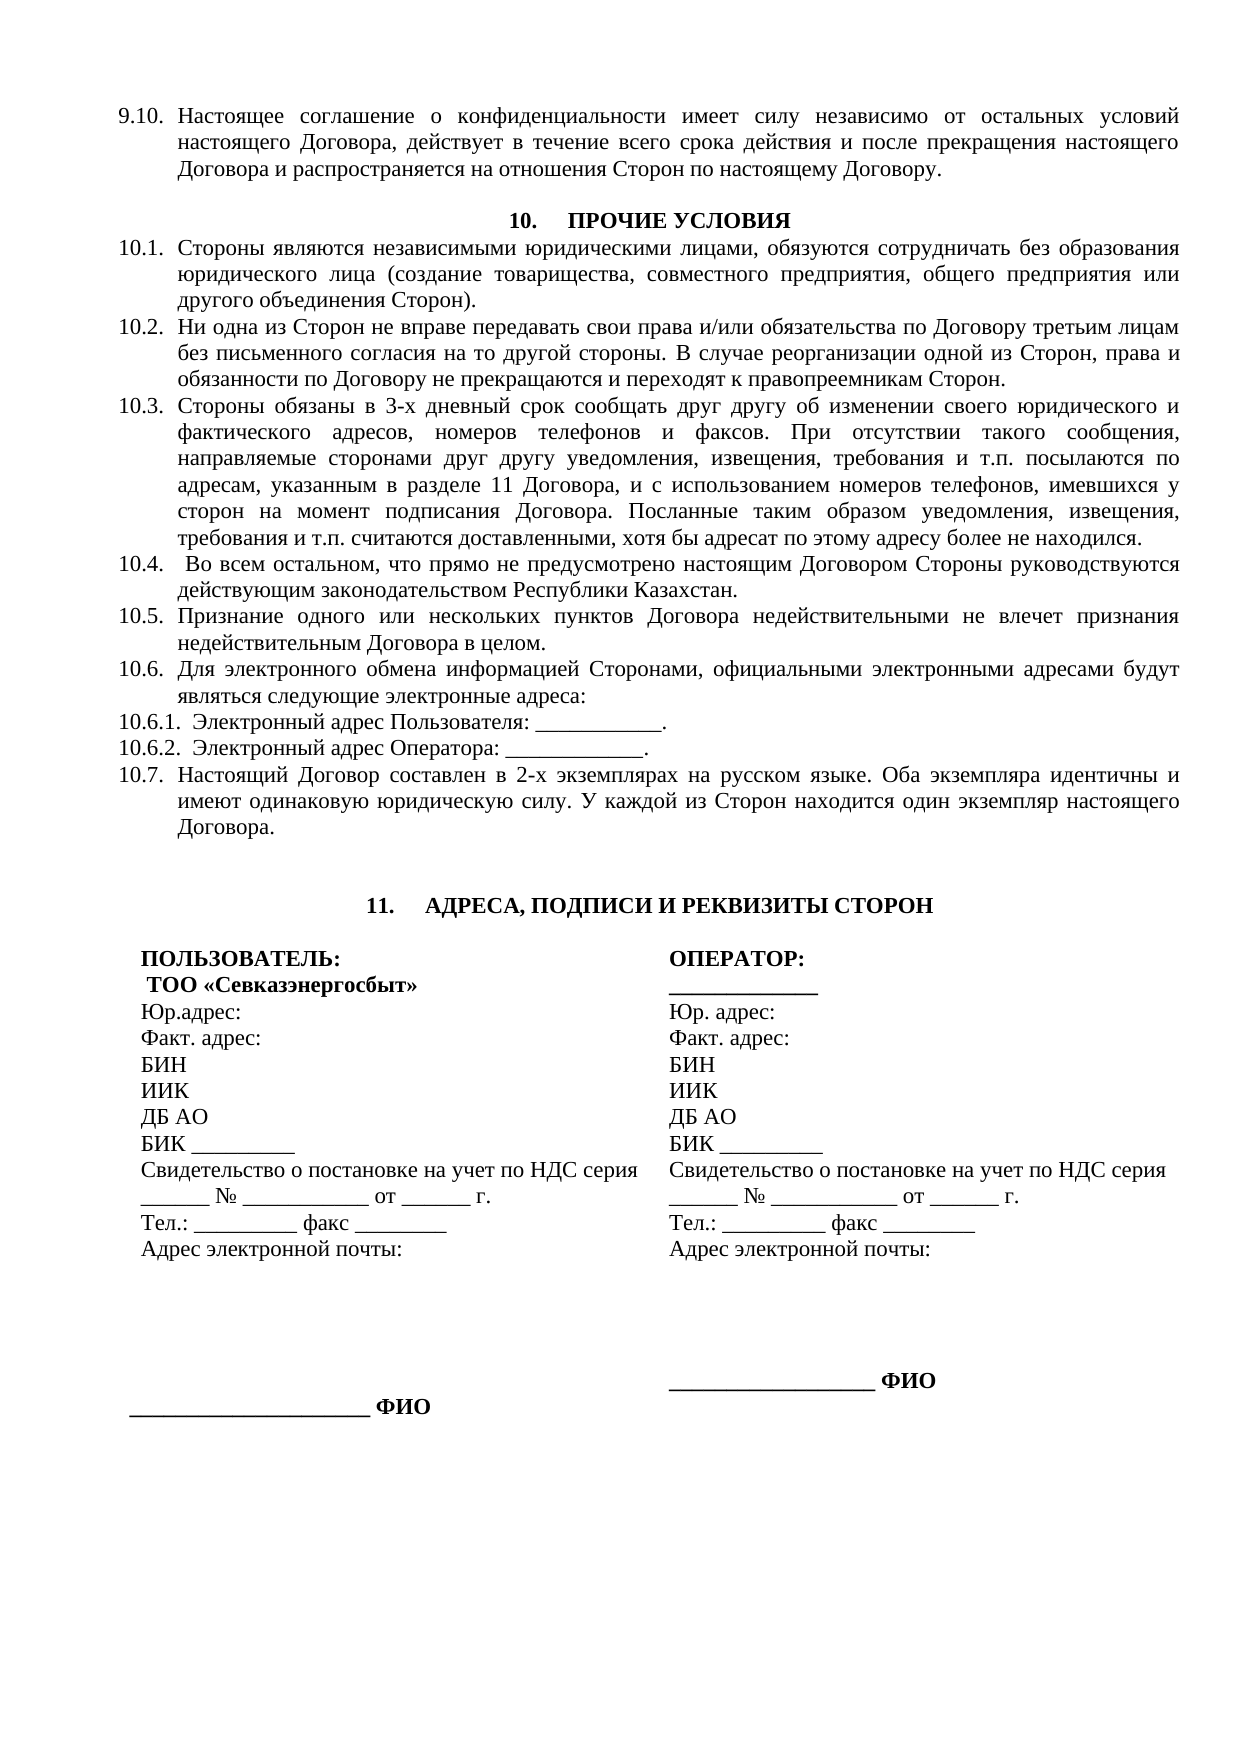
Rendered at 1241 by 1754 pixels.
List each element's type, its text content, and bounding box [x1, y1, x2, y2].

table_header ОПЕРАТОР: _____________ Юр. адрес: Факт. адрес: БИН ИИК ДБ АО БИК _________ Свидетельство о постановке на учет по НДС серия ______ № ___________ от ______ г. Тел.: _________ факс ________ Адрес электронной почты: __________________ ФИО [669, 945, 1207, 1419]
list Электронный адрес Пользователя: ___________. [118, 708, 1181, 734]
list Во всем остальном, что прямо не предусмотрено настоящим Договором Стороны руководствуются действующим законодательством Республики Казахстан. [118, 550, 1181, 603]
list Настоящий Договор составлен в 2-х экземплярах на русском языке. Оба экземпляра идентичны и имеют одинаковую юридическую силу. У каждой из Сторон находится один экземпляр настоящего Договора. [118, 761, 1181, 840]
list Ни одна из Сторон не вправе передавать свои права и/или обязательства по Договору третьим лицам без письменного согласия на то другой стороны. В случае реорганизации одной из Сторон, права и обязанности по Договору не прекращаются и переходят к правопреемникам Сторон. [118, 313, 1181, 392]
list Стороны обязаны в 3-х дневный срок сообщать друг другу об изменении своего юридического и фактического адресов, номеров телефонов и факсов. При отсутствии такого сообщения, направляемые сторонами друг другу уведомления, извещения, требования и т.п. посылаются по адресам, указанным в разделе 11 Договора, и с использованием номеров телефонов, имевшихся у сторон на момент подписания Договора. Посланные таким образом уведомления, извещения, требования и т.п. считаются доставленными, хотя бы адресат по этому адресу более не находился. [118, 392, 1181, 550]
list ПРОЧИЕ УСЛОВИЯ [118, 207, 1181, 234]
table_header ПОЛЬЗОВАТЕЛЬ: ТОО «Севказэнергосбыт» Юр.адрес: Факт. адрес: БИН ИИК ДБ АО БИК _________ Свидетельство о постановке на учет по НДС серия ______ № ___________ от ______ г. Тел.: _________ факс ________ Адрес электронной почты: _____________________ ФИО [129, 945, 669, 1419]
list Настоящее соглашение о конфиденциальности имеет силу независимо от остальных условий настоящего Договора, действует в течение всего срока действия и после прекращения настоящего Договора и распространяется на отношения Сторон по настоящему Договору. [118, 102, 1181, 181]
list Признание одного или нескольких пунктов Договора недействительными не влечет признания недействительным Договора в целом. [118, 603, 1181, 655]
list Электронный адрес Оператора: ____________. [118, 734, 1181, 761]
list АДРЕСА, ПОДПИСИ И РЕКВИЗИТЫ СТОРОН [118, 892, 1181, 919]
list Для электронного обмена информацией Сторонами, официальными электронными адресами будут являться следующие электронные адреса: [118, 655, 1181, 708]
list Стороны являются независимыми юридическими лицами, обязуются сотрудничать без образования юридического лица (создание товарищества, совместного предприятия, общего предприятия или другого объединения Сторон). [118, 234, 1181, 313]
